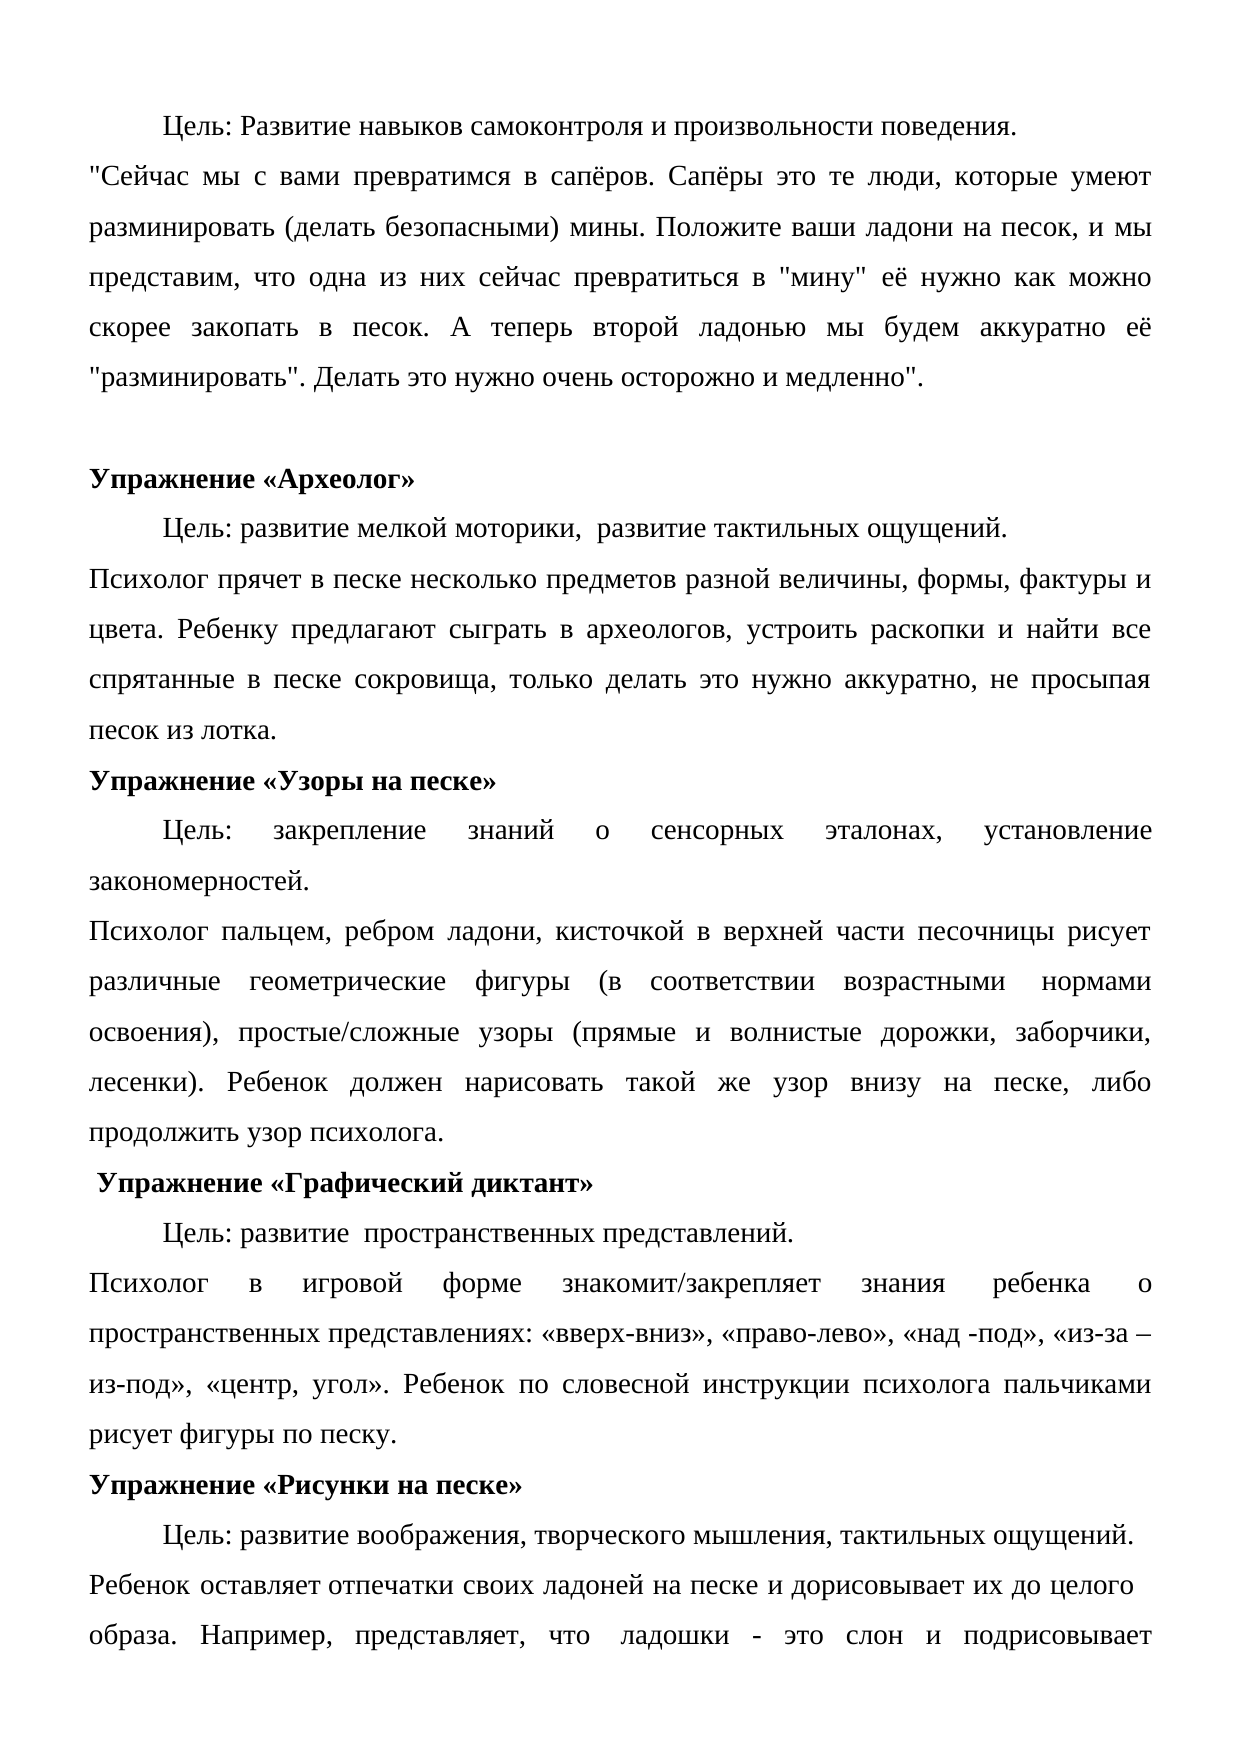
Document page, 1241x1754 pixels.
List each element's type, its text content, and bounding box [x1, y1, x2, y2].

subtitle Упражнение «Рисунки на песке» [89, 1467, 1167, 1501]
subtitle Упражнение «Узоры на песке» [89, 763, 1167, 796]
subtitle Упражнение «Археолог» [89, 461, 1167, 494]
subtitle Упражнение «Графический диктант» [96, 1165, 1167, 1198]
text Психолог прячет в песке несколько предметов разной величины, формы, фактуры и цвета. Ребенку предлагают сыграть в археологов, устроить раскопки и найти все спрятанные в песке сокровища, только делать это нужно аккуратно, не просыпая песок из лотка. [89, 561, 1152, 745]
text Цель: Развитие навыков самоконтроля и произвольности поведения. [162, 108, 1167, 142]
text Цель: развитие пространственных представлений. [162, 1215, 1167, 1249]
text Цель: развитие мелкой моторики, развитие тактильных ощущений. [162, 510, 1167, 544]
text "Сейчас мы с вами превратимся в сапёров. Сапёры это те люди, которые умеют разминировать (делать безопасными) мины. Положите ваши ладони на песок, и мы представим, что одна из них сейчас превратиться в "мину" её нужно как можно скорее закопать в песок. А теперь второй ладонью мы будем аккуратно её "разминировать". Делать это нужно очень осторожно и медленно". [89, 158, 1152, 393]
text Психолог пальцем, ребром ладони, кисточкой в верхней части песочницы рисует различные геометрические фигуры (в соответствии возрастными нормами освоения), простые/сложные узоры (прямые и волнистые дорожки, заборчики, лесенки). Ребенок должен нарисовать такой же узор внизу на песке, либо продолжить узор психолога. [89, 913, 1151, 1148]
text Цель: закрепление знаний о сенсорных эталонах, установление закономерностей. [89, 812, 1152, 896]
text Цель: развитие воображения, творческого мышления, тактильных ощущений. Ребенок оставляет отпечатки своих ладоней на песке и дорисовывает их до целого образа. Например, представляет, что ладошки - это слон и подрисовывает [89, 1517, 1152, 1651]
text Психолог в игровой форме знакомит/закрепляет знания ребенка о пространственных представлениях: «вверх-вниз», «право-лево», «над -под», «из-за – из-под», «центр, угол». Ребенок по словесной инструкции психолога пальчиками рисует фигуры по песку. [89, 1265, 1152, 1450]
